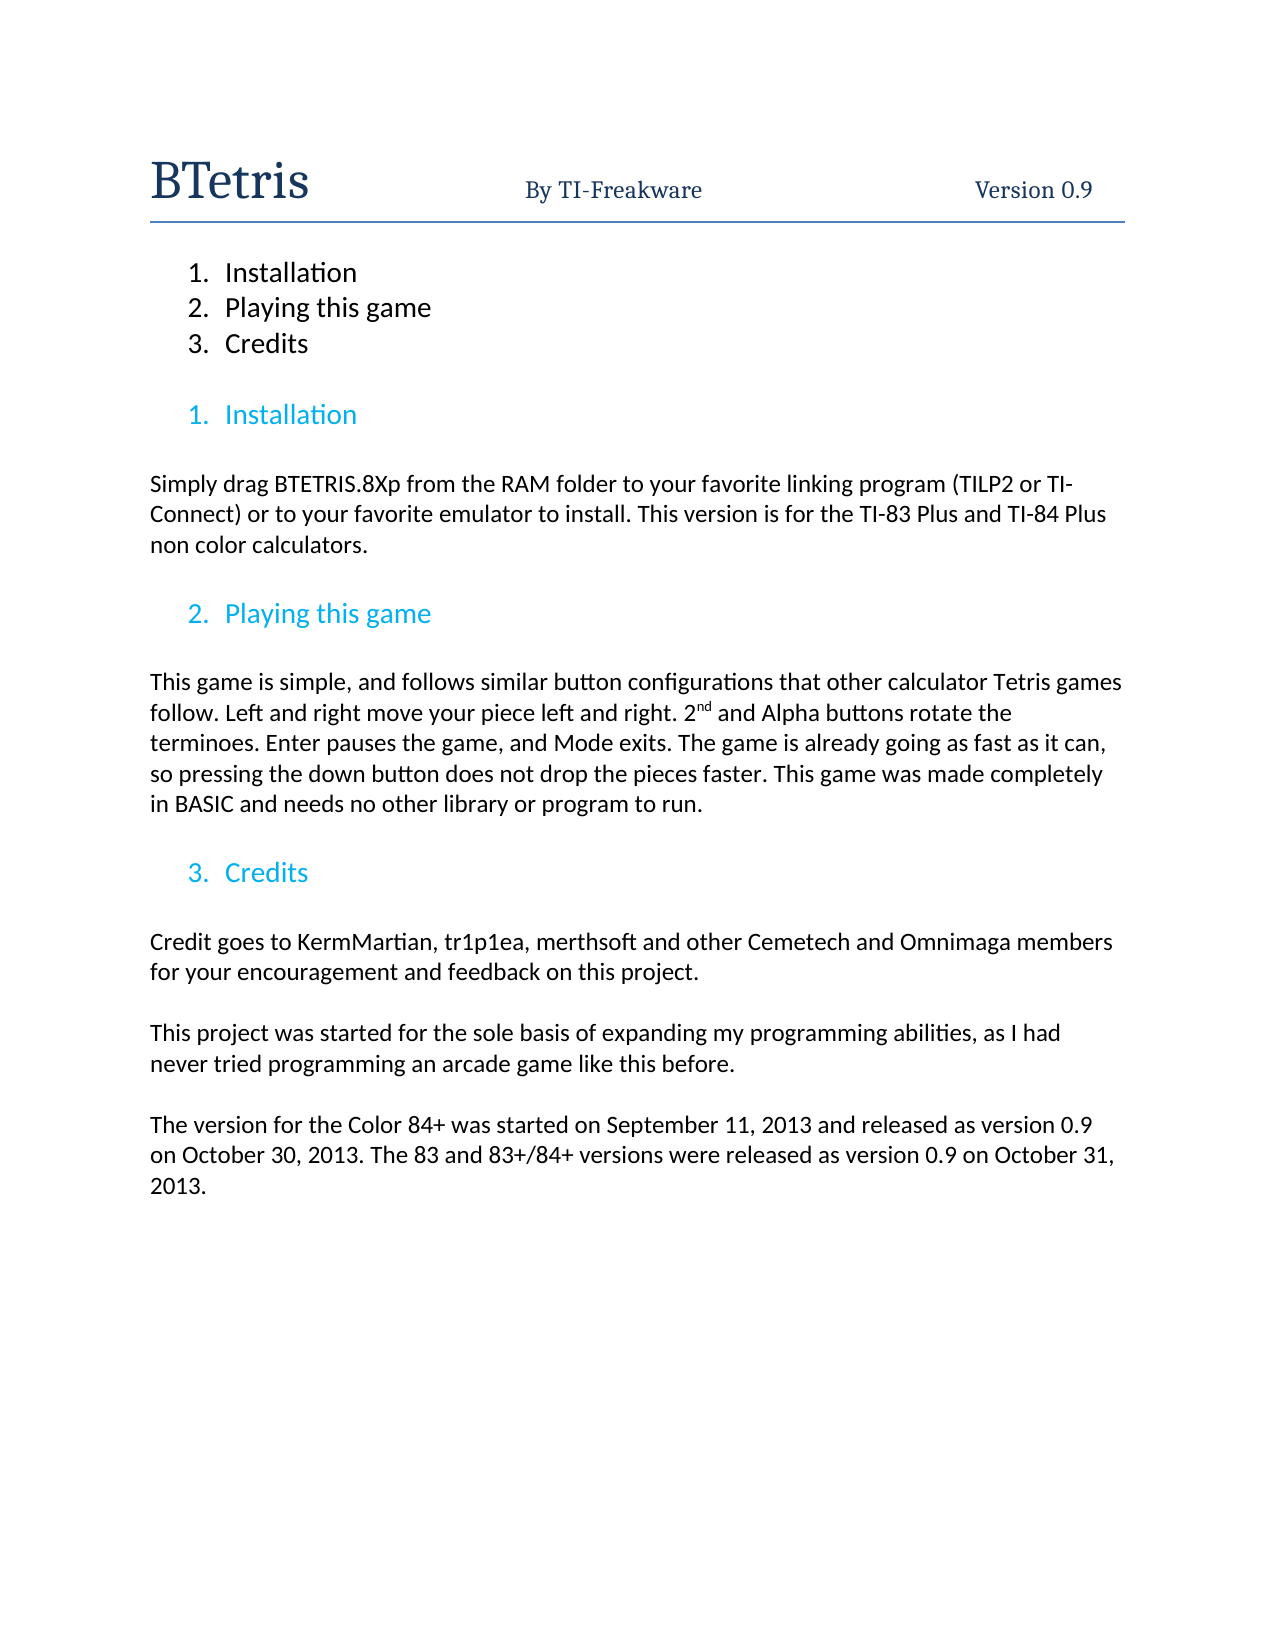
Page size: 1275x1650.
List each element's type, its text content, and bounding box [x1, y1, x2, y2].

text Credit goes to KermMartian, tr1p1ea, merthsoft and other Cemetech and Omnimaga members for your encouragement and feedback on this project. [150, 926, 1125, 987]
text Simply drag BTETRIS.8Xp from the RAM folder to your favorite linking program (TILP2 or TI-Connect) or to your favorite emulator to install. This version is for the TI-83 Plus and TI-84 Plus non color calculators. [150, 468, 1125, 559]
list Installation [187, 396, 1125, 432]
list Playing this game [187, 289, 1125, 325]
list Installation [187, 254, 1125, 289]
list Credits [187, 325, 1125, 361]
text This project was started for the sole basis of expanding my programming abilities, as I had never tried programming an arcade game like this before. [150, 1017, 1125, 1078]
text The version for the Color 84+ was started on September 11, 2013 and released as version 0.9 on October 30, 2013. The 83 and 83+/84+ versions were released as version 0.9 on October 31, 2013. [150, 1109, 1125, 1200]
list Credits [187, 854, 1125, 890]
title BTetris By TI-Freakware Version 0.9 [150, 150, 1125, 221]
text This game is simple, and follows similar button configurations that other calculator Tetris games follow. Left and right move your piece left and right. 2nd and Alpha buttons rotate the terminoes. Enter pauses the game, and Mode exits. The game is already going as fast as it can, so pressing the down button does not drop the pieces faster. This game was made completely in BASIC and needs no other library or program to run. [150, 666, 1125, 819]
list Playing this game [187, 595, 1125, 631]
